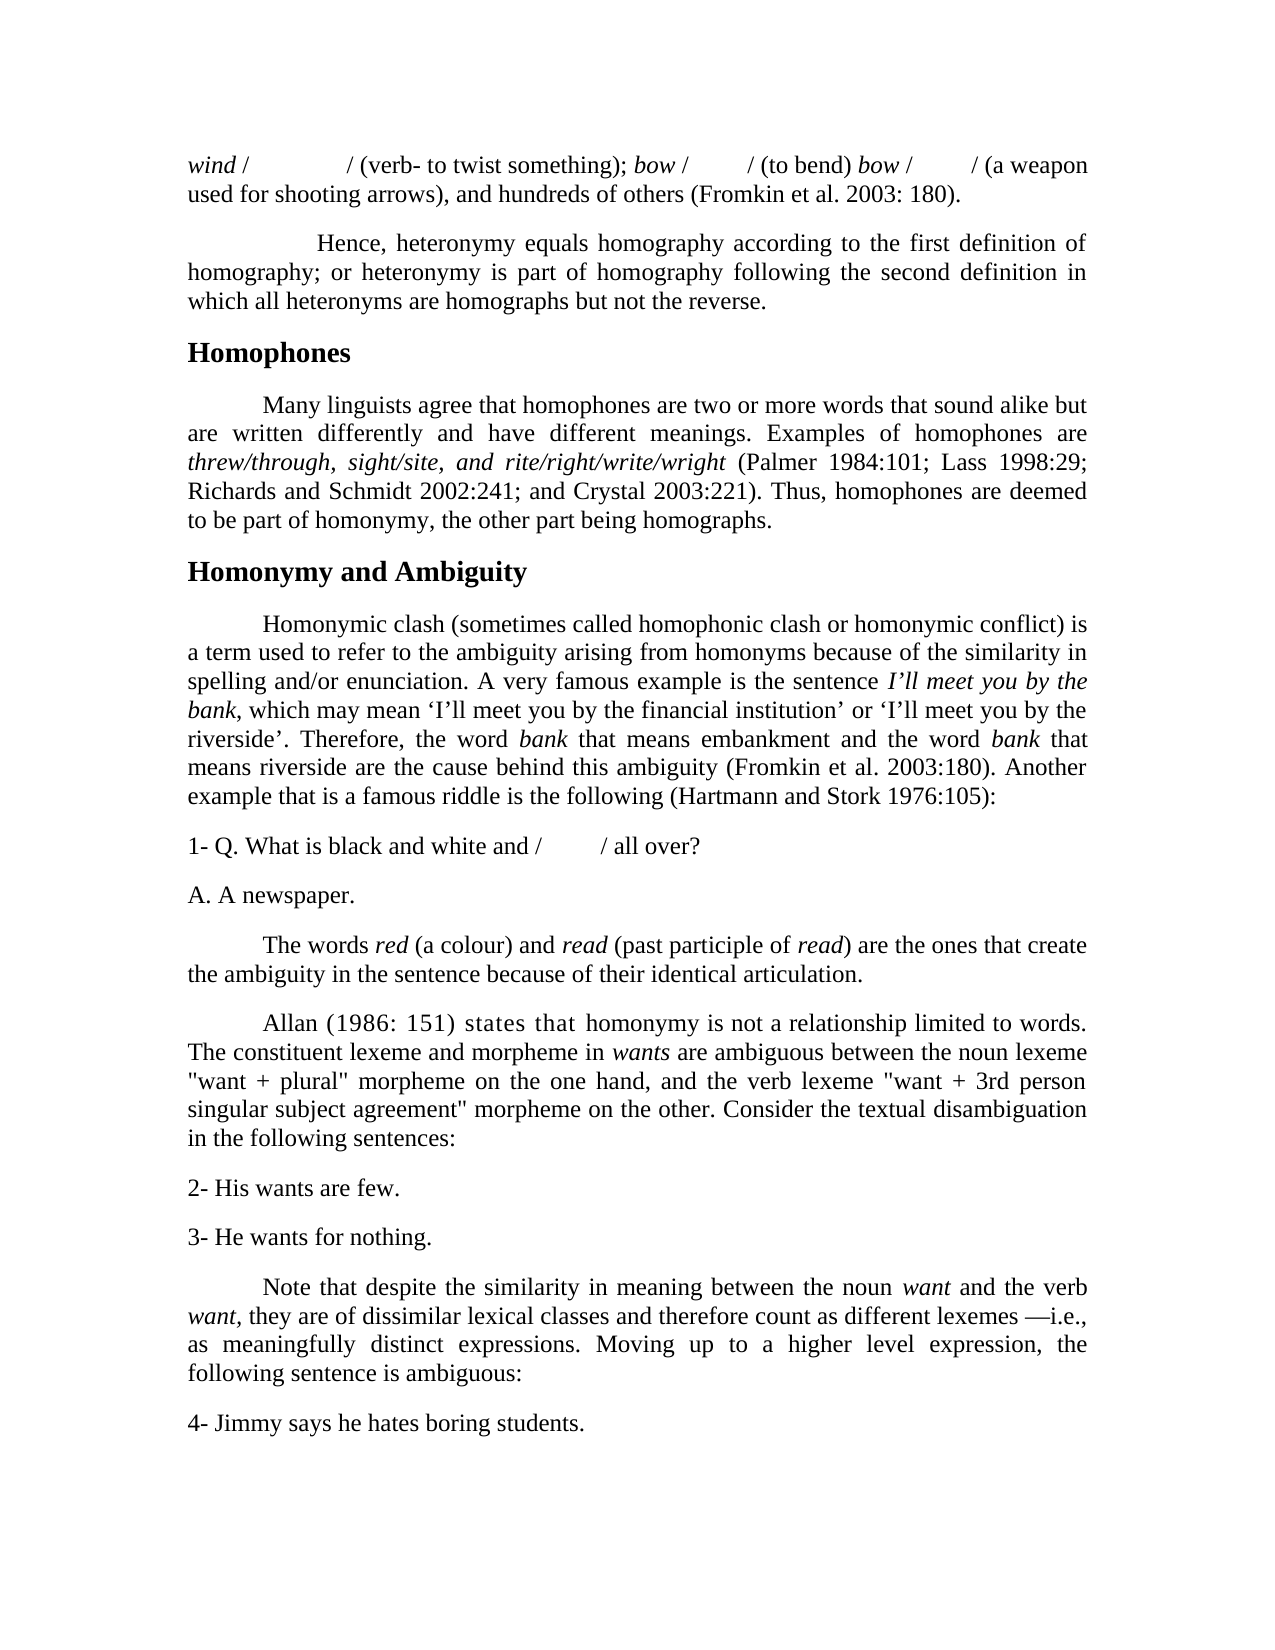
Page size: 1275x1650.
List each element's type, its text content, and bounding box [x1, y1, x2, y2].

text Hence, heteronymy equals homography according to the first definition of homography; or heteronymy is part of homography following the second definition in which all heteronyms are homographs but not the reverse. [187, 228, 1088, 314]
text Homophones [187, 335, 1088, 369]
text Many linguists agree that homophones are two or more words that sound alike but are written differently and have different meanings. Examples of homophones are threw/through, sight/site, and rite/right/write/wright (Palmer 1984:101; Lass 1998:29; Richards and Schmidt 2002:241; and Crystal 2003:221). Thus, homophones are deemed to be part of homonymy, the other part being homographs. [187, 390, 1088, 533]
text 3- He wants for nothing. [187, 1222, 1088, 1251]
text 4- Jimmy says he hates boring students. [187, 1408, 1088, 1437]
text A. A newspaper. [187, 880, 1088, 909]
text The words red (a colour) and read (past participle of read) are the ones that create the ambiguity in the sentence because of their identical articulation. [187, 930, 1088, 987]
text 2- His wants are few. [187, 1173, 1088, 1202]
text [187, 150, 1088, 207]
text Homonymy and Ambiguity [187, 554, 1088, 588]
text 1- Q. What is black and white and // all over? [187, 831, 1088, 859]
text Note that despite the similarity in meaning between the noun want and the verb want, they are of dissimilar lexical classes and therefore count as different lexemes —i.e., as meaningfully distinct expressions. Moving up to a higher level expression, the following sentence is ambiguous: [187, 1272, 1088, 1387]
text Homonymic clash (sometimes called homophonic clash or homonymic conflict) is a term used to refer to the ambiguity arising from homonyms because of the similarity in spelling and/or enunciation. A very famous example is the sentence I’ll meet you by the bank, which may mean ‘I’ll meet you by the financial institution’ or ‘I’ll meet you by the riverside’. Therefore, the word bank that means embankment and the word bank that means riverside are the cause behind this ambiguity (Fromkin et al. 2003:180). Another example that is a famous riddle is the following (Hartmann and Stork 1976:105): [187, 609, 1088, 810]
text Allan (1986: 151) states that homonymy is not a relationship limited to words. The constituent lexeme and morpheme in wants are ambiguous between the noun lexeme "want + plural" morpheme on the one hand, and the verb lexeme "want + 3rd person singular subject agreement" morpheme on the other. Consider the textual disambiguation in the following sentences: [187, 1008, 1088, 1152]
